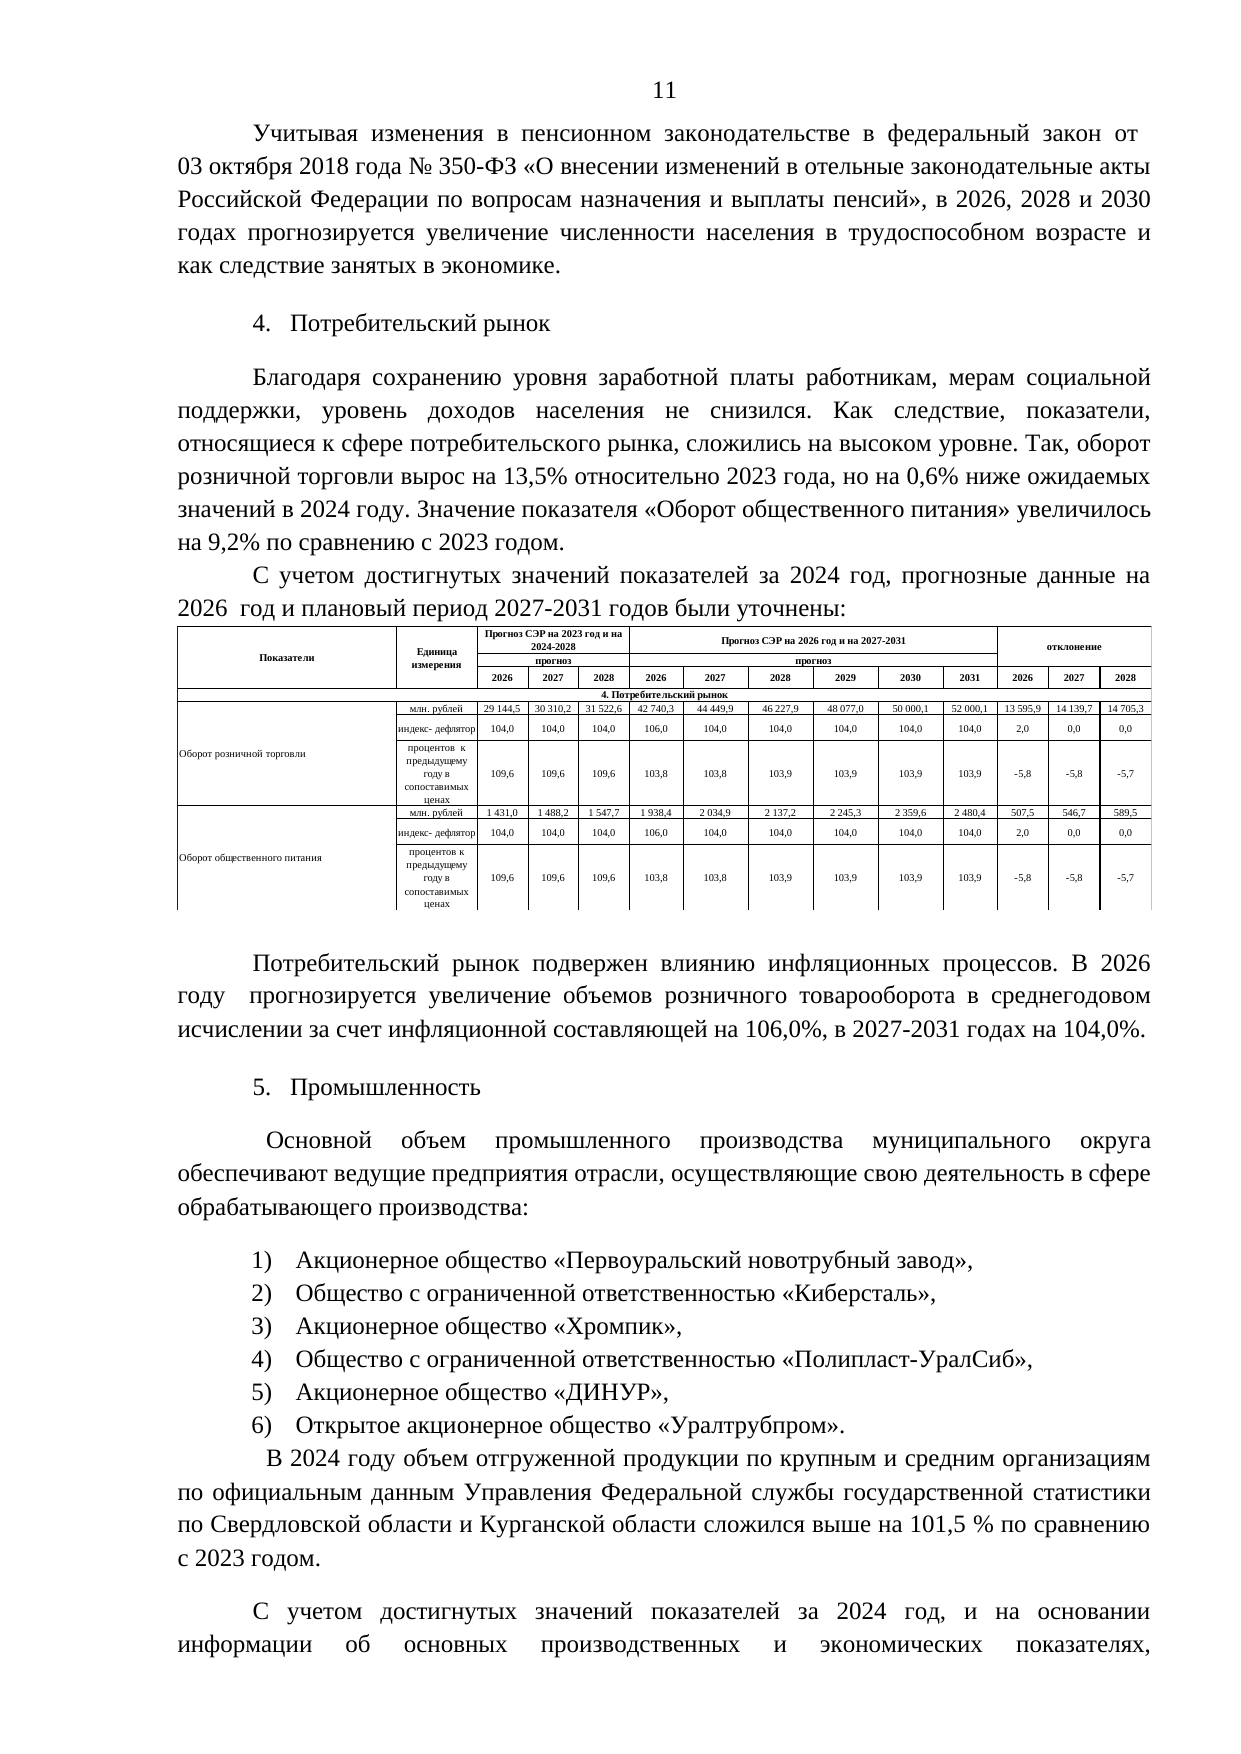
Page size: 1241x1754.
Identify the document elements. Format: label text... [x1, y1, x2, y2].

list Открытое акционерное общество «Уралтрубпром». [251, 1411, 1152, 1439]
list Потребительский рынок [252, 308, 1152, 337]
list Акционерное общество «Первоуральский новотрубный завод», [251, 1245, 1152, 1274]
list Акционерное общество «ДИНУР», [251, 1377, 1152, 1406]
text Благодаря сохранению уровня заработной платы работникам, мерам социальной поддержки, уровень доходов населения не снизился. Как следствие, показатели, относящиеся к сфере потребительского рынка, сложились на высоком уровне. Так, оборот розничной торговли вырос на 13,5% относительно 2023 года, но на 0,6% ниже ожидаемых значений в 2024 году. Значение показателя «Оборот общественного питания» увеличилось на 9,2% по сравнению с 2023 годом. [177, 362, 1152, 556]
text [177, 1596, 1152, 1658]
text Учитывая изменения в пенсионном законодательстве в федеральный закон от 03 октября 2018 года № 350-ФЗ «О внесении изменений в отельные законодательные акты Российской Федерации по вопросам назначения и выплаты пенсий», в 2026, 2028 и 2030 годах прогнозируется увеличение численности населения в трудоспособном возрасте и как следствие занятых в экономике. [177, 118, 1152, 279]
list Общество с ограниченной ответственностью «Полипласт-УралСиб», [251, 1344, 1152, 1373]
list В 2024 году объем отгруженной продукции по крупным и средним организациям по официальным данным Управления Федеральной службы государственной статистики по Свердловской области и Курганской области сложился выше на 101,5 % по сравнению с 2023 годом. [177, 1443, 1152, 1571]
list Акционерное общество «Хромпик», [251, 1311, 1152, 1340]
list Общество с ограниченной ответственностью «Киберсталь», [251, 1278, 1152, 1307]
list Промышленность [252, 1072, 1152, 1100]
text Потребительский рынок подвержен влиянию инфляционных процессов. В 2026 году прогнозируется увеличение объемов розничного товарооборота в среднегодовом исчислении за счет инфляционной составляющей на 106,0%, в 2027-2031 годах на 104,0%. [177, 948, 1152, 1042]
list Основной объем промышленного производства муниципального округа обеспечивают ведущие предприятия отрасли, осуществляющие свою деятельность в сфере обрабатывающего производства: [177, 1126, 1152, 1220]
text С учетом достигнутых значений показателей за 2024 год, прогнозные данные на 2026 год и плановый период 2027-2031 годов были уточнены: [177, 560, 1152, 622]
